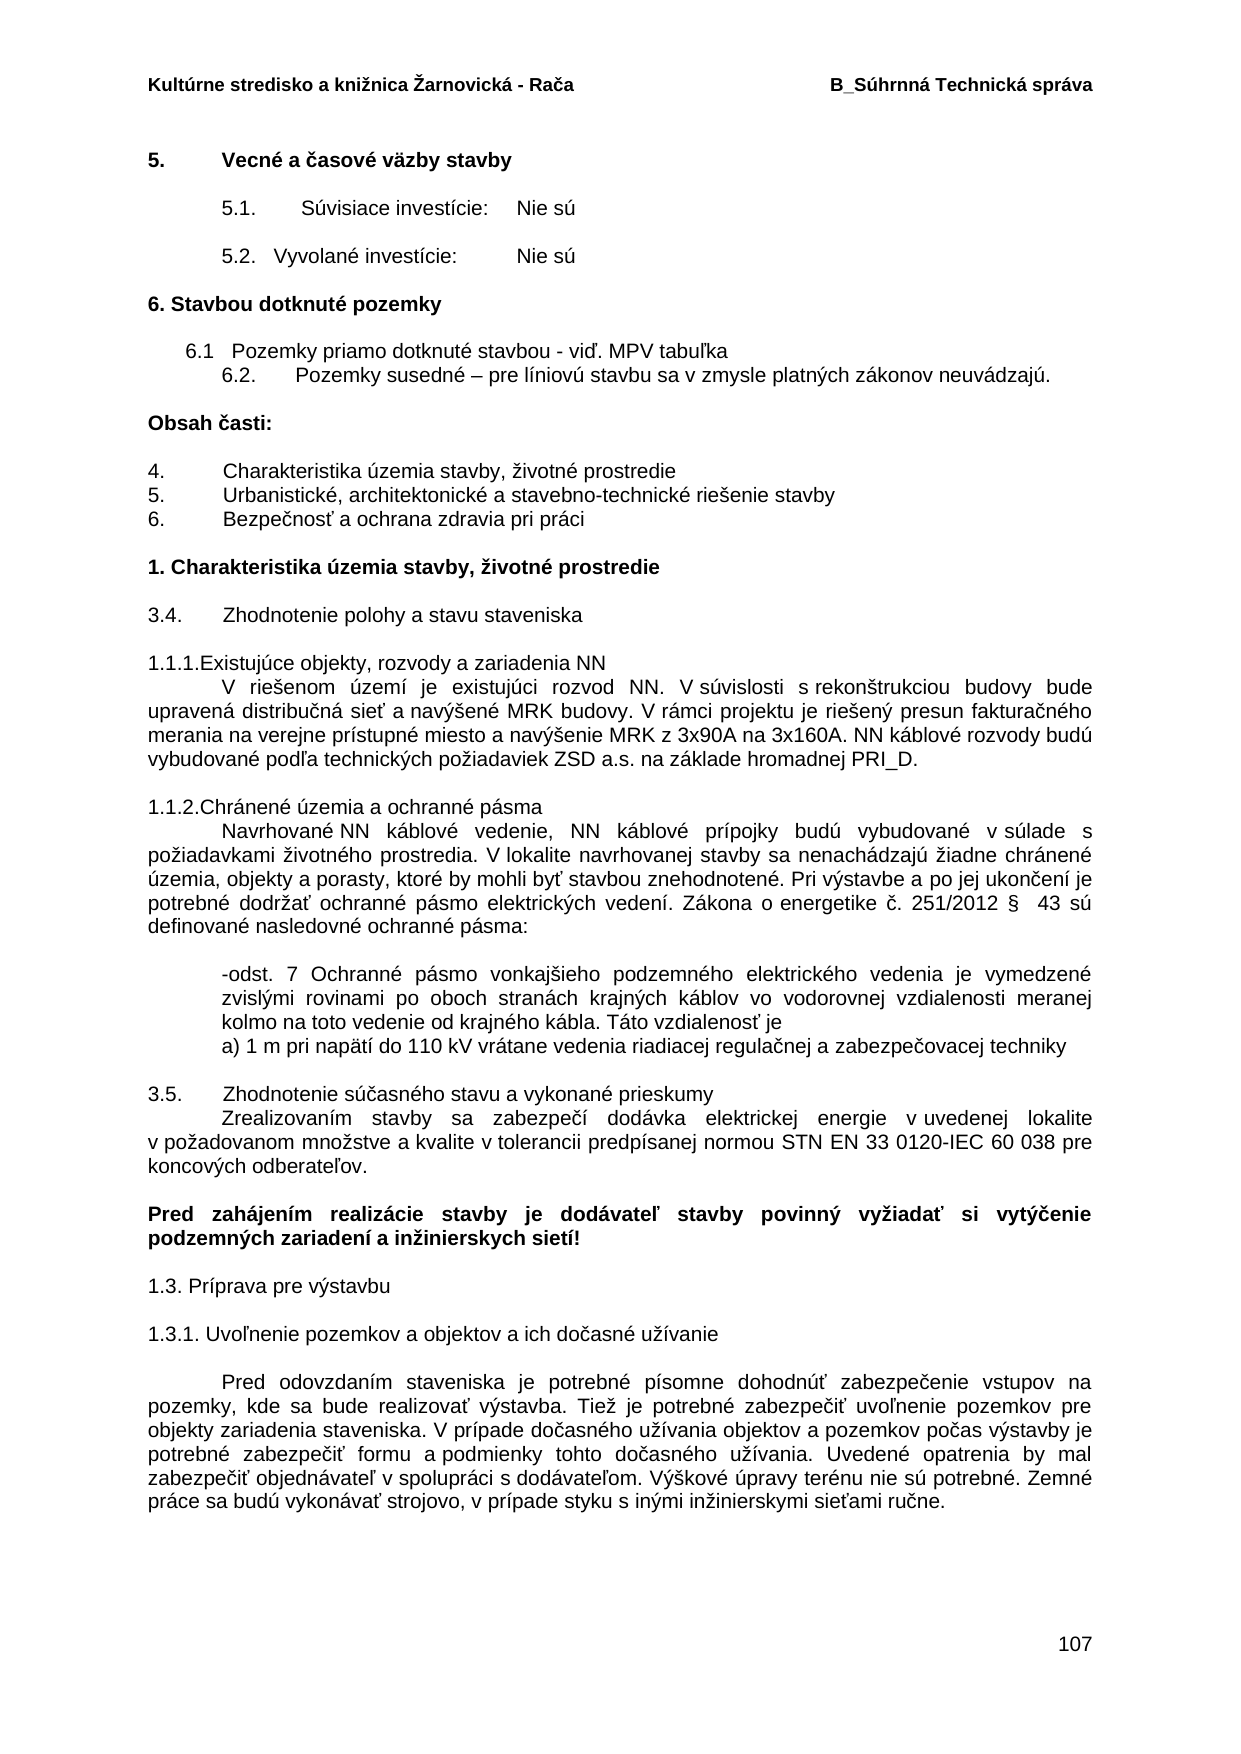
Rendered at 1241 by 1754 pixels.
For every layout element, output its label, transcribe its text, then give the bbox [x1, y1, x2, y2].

list Navrhované NN káblové vedenie, NN káblové prípojky budú vybudované v súlade s požiadavkami životného prostredia. V lokalite navrhovanej stavby sa nenachádzajú žiadne chránené územia, objekty a porasty, ktoré by mohli byť stavbou znehodnotené. Pri výstavbe a po jej ukončení je potrebné dodržať ochranné pásmo elektrických vedení. Zákona o energetike č. 251/2012 § 43 sú definované nasledovné ochranné pásma: [148, 818, 1093, 938]
list a) 1 m pri napätí do 110 kV vrátane vedenia riadiacej regulačnej a zabezpečovacej techniky [148, 1034, 1093, 1058]
list 5.2. Vyvolané investície: Nie sú [148, 243, 1093, 267]
list V riešenom území je existujúci rozvod NN. V súvislosti s rekonštrukciou budovy bude upravená distribučná sieť a navýšené MRK budovy. V rámci projektu je riešený presun fakturačného merania na verejne prístupné miesto a navýšenie MRK z 3x90A na 3x160A. NN káblové rozvody budú vybudované podľa technických požiadaviek ZSD a.s. na základe hromadnej PRI_D. [148, 675, 1093, 771]
list 1.3. Príprava pre výstavbu [148, 1274, 1093, 1298]
list Bezpečnosť a ochrana zdravia pri práci [148, 507, 1093, 531]
list Zrealizovaním stavby sa zabezpečí dodávka elektrickej energie v uvedenej lokalite v požadovanom množstve a kvalite v tolerancii predpísanej normou STN EN 33 0120-IEC 60 038 pre koncových odberateľov. [148, 1106, 1093, 1178]
list 6.1 Pozemky priamo dotknuté stavbou - viď. MPV tabuľka [148, 339, 1093, 363]
list Zhodnotenie polohy a stavu staveniska [148, 603, 1093, 627]
list Pred zahájením realizácie stavby je dodávateľ stavby povinný vyžiadať si vytýčenie podzemných zariadení a inžinierskych sietí! [148, 1202, 1093, 1250]
list 1.3.1. Uvoľnenie pozemkov a objektov a ich dočasné užívanie [148, 1322, 1093, 1346]
list Obsah časti: [148, 411, 1093, 435]
list 1.1.2.Chránené územia a ochranné pásma [148, 794, 1093, 818]
list 5.1. Súvisiace investície: Nie sú [148, 196, 1093, 219]
list Pred odovzdaním staveniska je potrebné písomne dohodnúť zabezpečenie vstupov na pozemky, kde sa bude realizovať výstavba. Tiež je potrebné zabezpečiť uvoľnenie pozemkov pre objekty zariadenia staveniska. V prípade dočasného užívania objektov a pozemkov počas výstavby je potrebné zabezpečiť formu a podmienky tohto dočasného užívania. Uvedené opatrenia by mal zabezpečiť objednávateľ v spolupráci s dodávateľom. Výškové úpravy terénu nie sú potrebné. Zemné práce sa budú vykonávať strojovo, v prípade styku s inými inžinierskymi sieťami ručne. [148, 1369, 1093, 1513]
list 1. Charakteristika územia stavby, životné prostredie [148, 555, 1093, 579]
list Zhodnotenie súčasného stavu a vykonané prieskumy [148, 1082, 1093, 1106]
list 6.2. Pozemky susedné – pre líniovú stavbu sa v zmysle platných zákonov neuvádzajú. [148, 363, 1093, 387]
list 1.1.1.Existujúce objekty, rozvody a zariadenia NN [148, 651, 1093, 675]
list Urbanistické, architektonické a stavebno-technické riešenie stavby [148, 483, 1093, 507]
list 5. Vecné a časové väzby stavby [148, 148, 1093, 172]
list -odst. 7 Ochranné pásmo vonkajšieho podzemného elektrického vedenia je vymedzené zvislými rovinami po oboch stranách krajných káblov vo vodorovnej vzdialenosti meranej kolmo na toto vedenie od krajného kábla. Táto vzdialenosť je [221, 962, 1093, 1034]
list Charakteristika územia stavby, životné prostredie [148, 459, 1093, 483]
list 6. Stavbou dotknuté pozemky [148, 291, 1093, 315]
